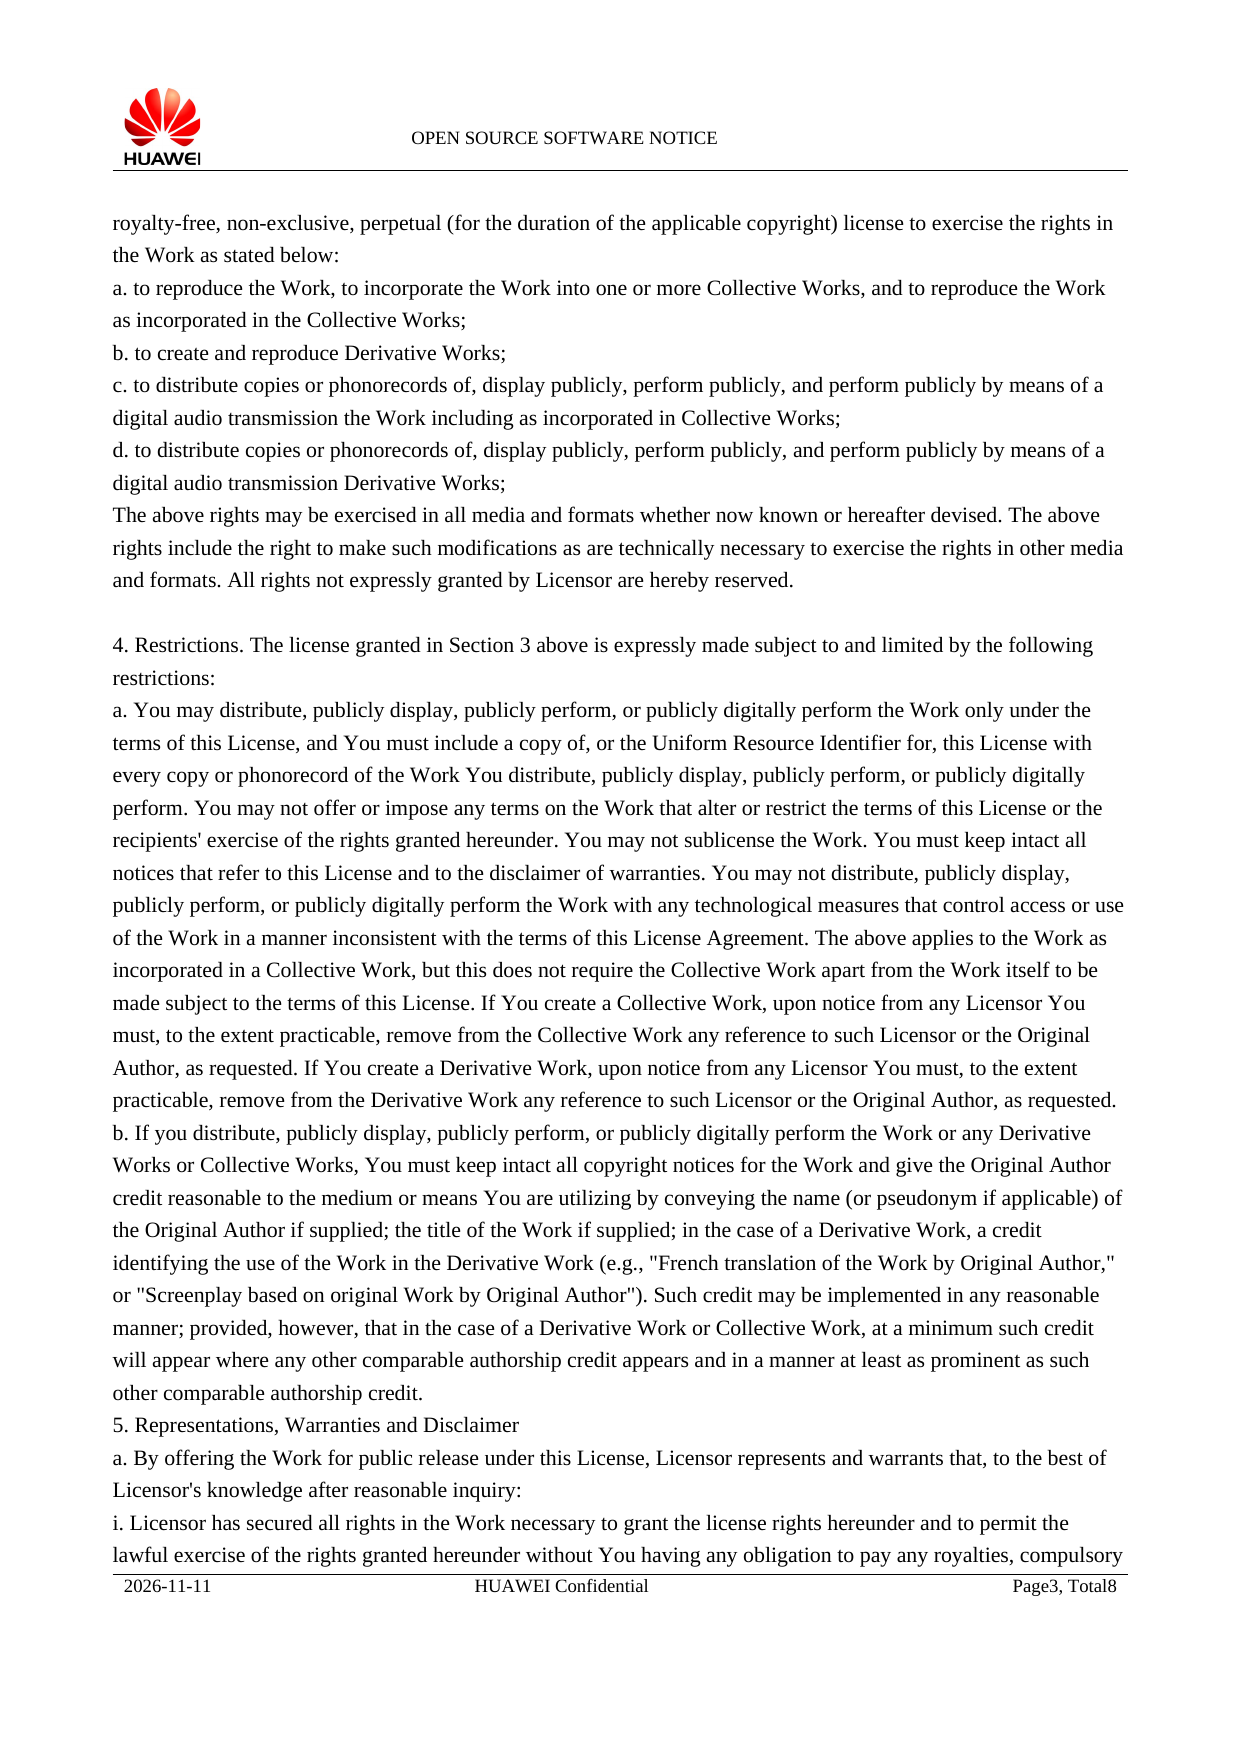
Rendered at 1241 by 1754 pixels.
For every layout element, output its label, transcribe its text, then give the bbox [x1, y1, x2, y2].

picture [124, 88, 201, 165]
